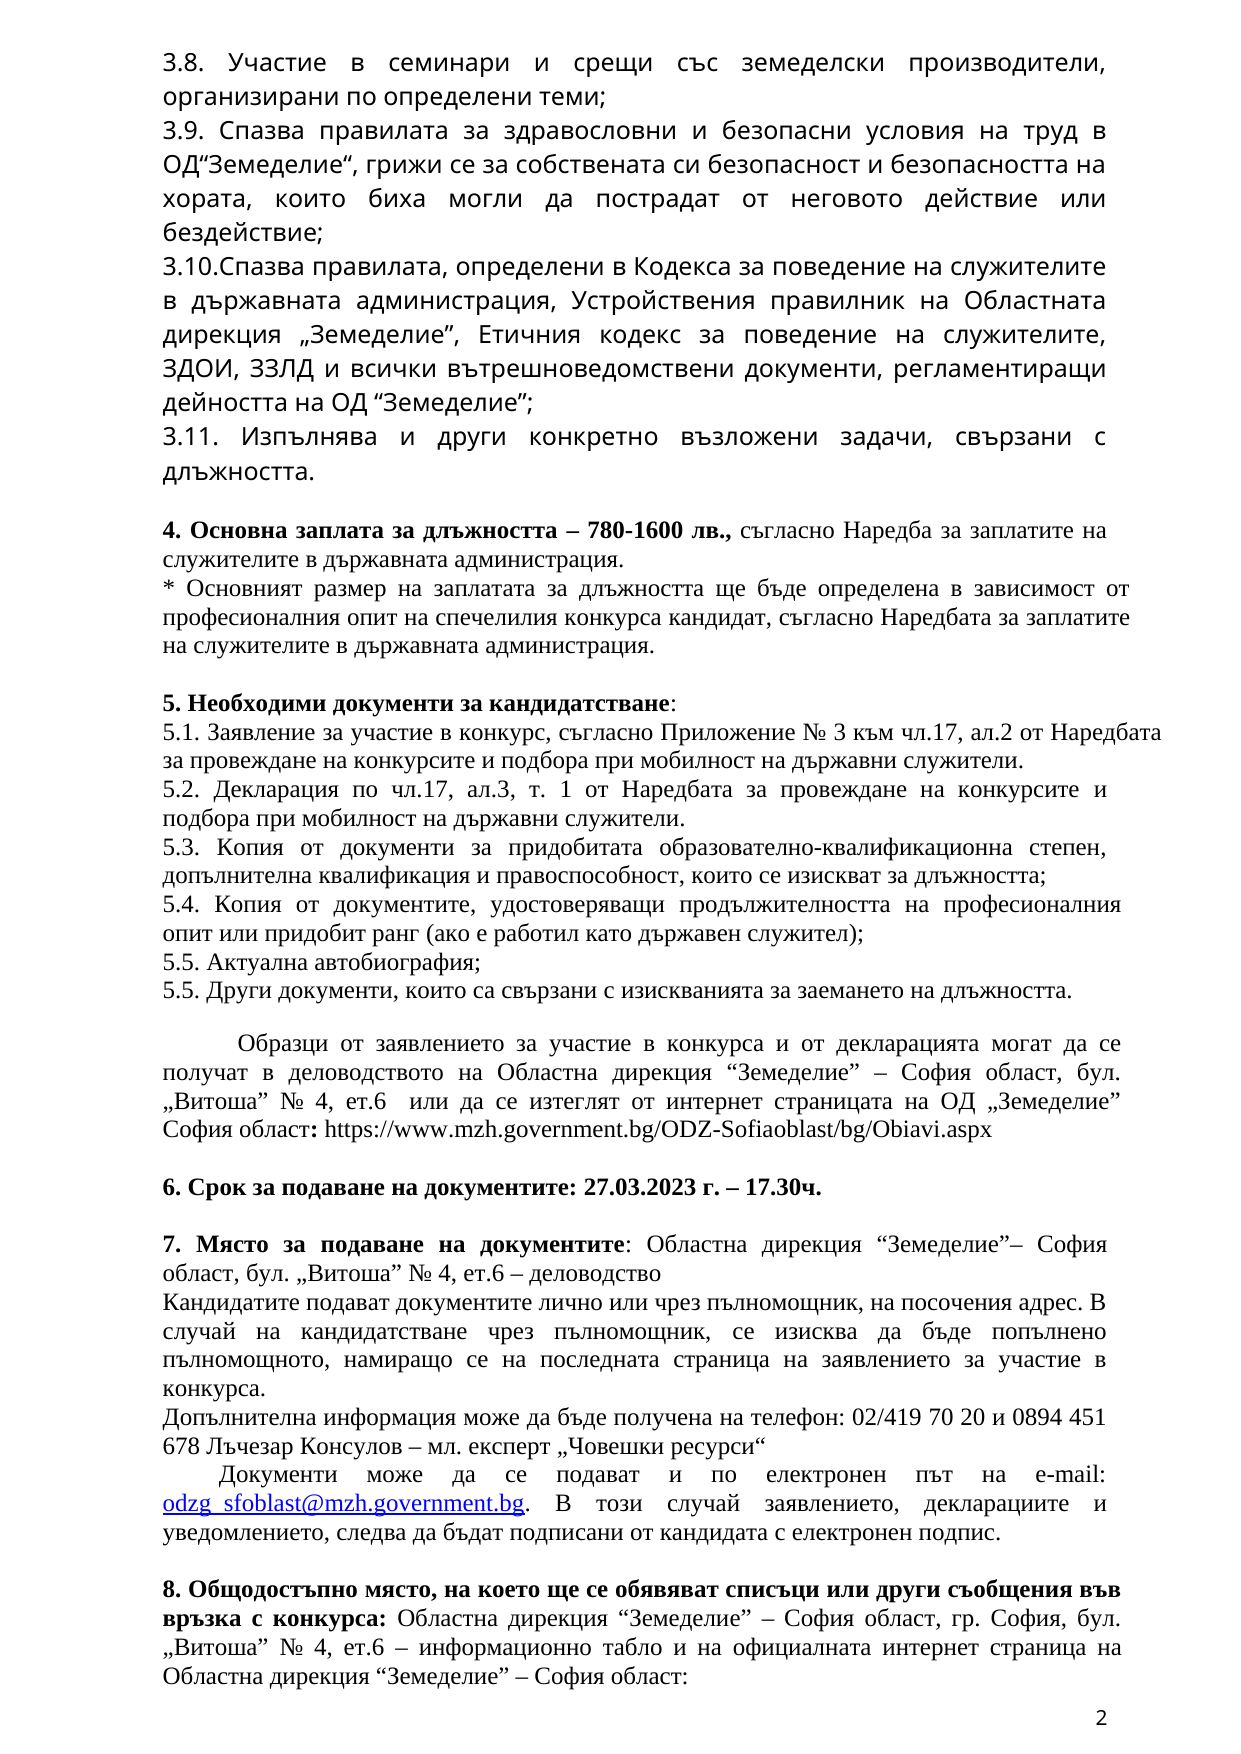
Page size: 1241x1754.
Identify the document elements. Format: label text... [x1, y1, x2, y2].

text 3.9. Спазва правилата за здравословни и безопасни условия на труд в ОД“Земеделие“, грижи се за собствената си безопасност и безопасността на хората, които биха могли да пострадат от неговото действие или бездействие; [162, 112, 1107, 249]
text Кандидатите подават документите лично или чрез пълномощник, на посочения адрес. В случай на кандидатстване чрез пълномощник, се изисква да бъде попълнено пълномощното, намиращо се на последната страница на заявлението за участие в конкурса. [162, 1287, 1107, 1402]
text Образци от заявлението за участие в конкурса и от декларацията могат да се получат в деловодството на Областна дирекция “Земеделие” – София област, бул. „Витоша” № 4, ет.6 или да се изтеглят от интернет страницата на ОД „Земеделие” София област: https://www.mzh.government.bg/ODZ-Sofiaoblast/bg/Obiavi.aspx [162, 1028, 1122, 1143]
text Допълнителна информация може да бъде получена на телефон: 02/419 70 20 и 0894 451 678 Лъчезар Консулов – мл. експерт „Човешки ресурси“ [162, 1402, 1107, 1459]
text 5. Необходими документи за кандидатстване: [162, 688, 1107, 717]
text 5.5. Други документи, които са свързани с изискванията за заемането на длъжността. [162, 976, 1122, 1004]
text 5.5. Актуална автобиография; [162, 947, 1122, 976]
text 5.2. Декларация по чл.17, ал.3, т. 1 от Наредбата за провеждане на конкурсите и подбора при мобилност на държавни служители. [162, 774, 1107, 832]
text Документи може да се подават и по електронен път на e-mail: odzg_sfoblast@mzh.government.bg. В този случай заявлението, декларациите и уведомлението, следва да бъдат подписани от кандидата с електронен подпис. [162, 1459, 1107, 1546]
text 8. Общодостъпно място, на което ще се обявяват списъци или други съобщения във връзка с конкурса: Областна дирекция “Земеделие” – София област, гр. София, бул.„Витоша” № 4, ет.6 – информационно табло и на официалната интернет страница на Областна дирекция “Земеделие” – София област: [162, 1574, 1122, 1689]
text 7. Място за подаване на документите: Областна дирекция “Земеделие”– София област, бул. „Витоша” № 4, ет.6 – деловодство [162, 1229, 1107, 1287]
text 6. Срок за подаване на документите: 27.03.2023 г. – 17.30ч. [162, 1172, 1107, 1201]
text 3.10.Спазва правилата, определени в Кодекса за поведение на служителите в държавната администрация, Устройствения правилник на Областната дирекция „Земеделие”, Етичния кодекс за поведение на служителите, ЗДОИ, ЗЗЛД и всички вътрешноведомствени документи, регламентиращи дейността на ОД “Земеделие”; [162, 249, 1107, 419]
text 5.1. Заявление за участие в конкурс, съгласно Приложение № 3 към чл.17, ал.2 от Наредбата за провеждане на конкурсите и подбора при мобилност на държавни служители. [162, 717, 1164, 774]
text 3.8. Участие в семинари и срещи със земеделски производители, организирани по определени теми; [162, 44, 1107, 112]
text * Основният размер на заплатата за длъжността ще бъде определена в зависимост от професионалния опит на спечелилия конкурса кандидат, съгласно Наредбата за заплатите на служителите в държавната администрация. [162, 573, 1131, 659]
text 3.11. Изпълнява и други конкретно възложени задачи, свързани с длъжността. [162, 419, 1107, 487]
text 5.4. Копия от документите, удостоверяващи продължителността на професионалния опит или придобит ранг (ако е работил като държавен служител); [162, 889, 1122, 947]
text 4. Основна заплата за длъжността – 780-1600 лв., съгласно Наредба за заплатите на служителите в държавната администрация. [162, 516, 1107, 573]
text 5.3. Копия от документи за придобитата образователно-квалификационна степен, допълнителна квалификация и правоспособност, които се изискват за длъжността; [162, 832, 1107, 889]
